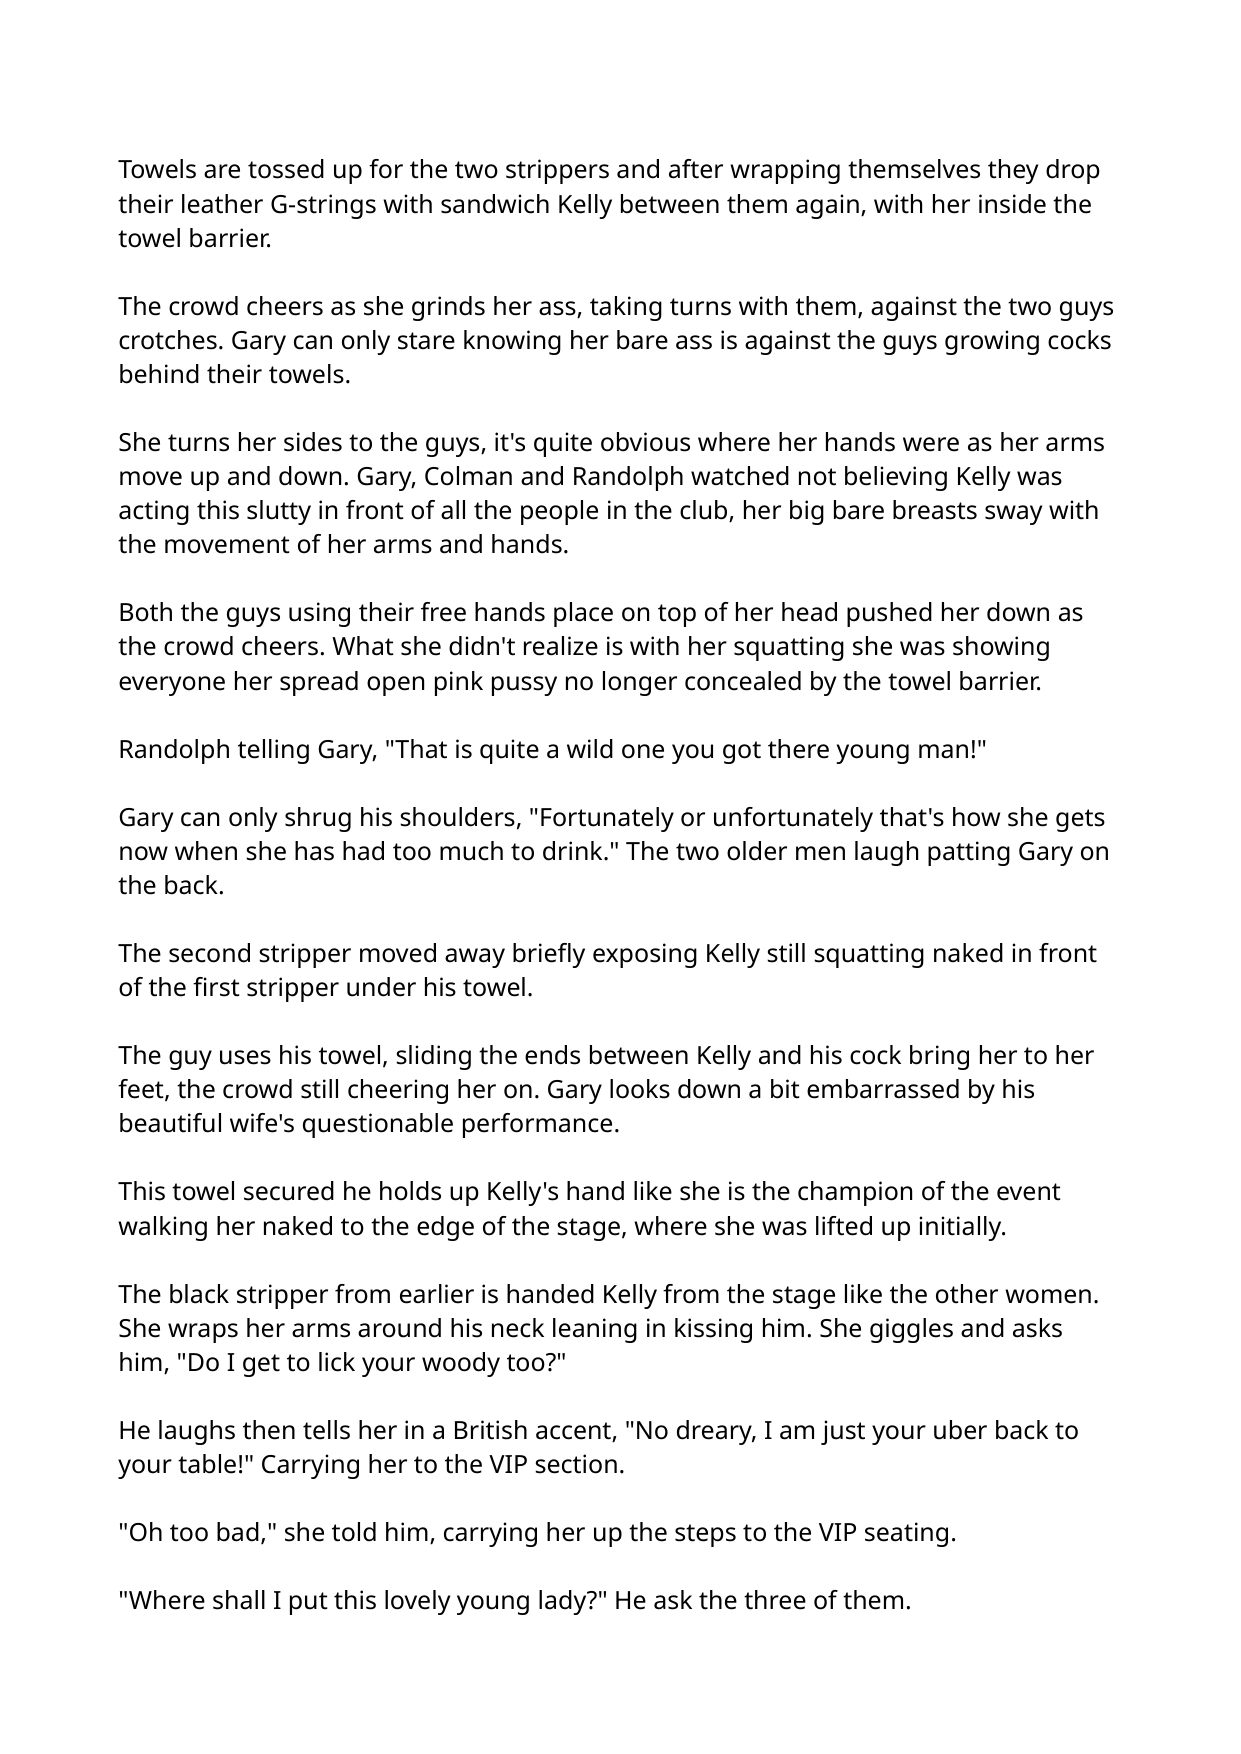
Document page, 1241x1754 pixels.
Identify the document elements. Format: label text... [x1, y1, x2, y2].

text The black stripper from earlier is handed Kelly from the stage like the other women. She wraps her arms around his neck leaning in kissing him. She giggles and asks him, "Do I get to lick your woody too?" [118, 1276, 1122, 1378]
text Randolph telling Gary, "That is quite a wild one you got there young man!" [118, 731, 1122, 765]
text The crowd cheers as she grinds her ass, taking turns with them, against the two guys crotches. Gary can only stare knowing her bare ass is against the guys growing cocks behind their towels. [118, 288, 1122, 391]
text He laughs then tells her in a British accent, "No dreary, I am just your uber back to your table!" Carrying her to the VIP section. [118, 1412, 1122, 1481]
text Gary can only shrug his shoulders, "Fortunately or unfortunately that's how she gets now when she has had too much to drink." The two older men laugh patting Gary on the back. [118, 799, 1122, 902]
text She turns her sides to the guys, it's quite obvious where her hands were as her arms move up and down. Gary, Colman and Randolph watched not believing Kelly was acting this slutty in front of all the people in the club, her big bare breasts sway with the movement of her arms and hands. [118, 425, 1122, 561]
text Towels are tossed up for the two strippers and after wrapping themselves they drop their leather G-strings with sandwich Kelly between them again, with her inside the towel barrier. [118, 152, 1122, 254]
text "Oh too bad," she told him, carrying her up the steps to the VIP seating. [118, 1515, 1122, 1549]
text This towel secured he holds up Kelly's hand like she is the champion of the event walking her naked to the edge of the stage, where she was lifted up initially. [118, 1174, 1122, 1242]
text The second stripper moved away briefly exposing Kelly still squatting naked in front of the first stripper under his towel. [118, 936, 1122, 1004]
text "Where shall I put this lovely young lady?" He ask the three of them. [118, 1583, 1122, 1617]
text Both the guys using their free hands place on top of her head pushed her down as the crowd cheers. What she didn't realize is with her squatting she was showing everyone her spread open pink pussy no longer concealed by the towel barrier. [118, 595, 1122, 697]
text The guy uses his towel, sliding the ends between Kelly and his cock bring her to her feet, the crowd still cheering her on. Gary looks down a bit embarrassed by his beautiful wife's questionable performance. [118, 1038, 1122, 1140]
